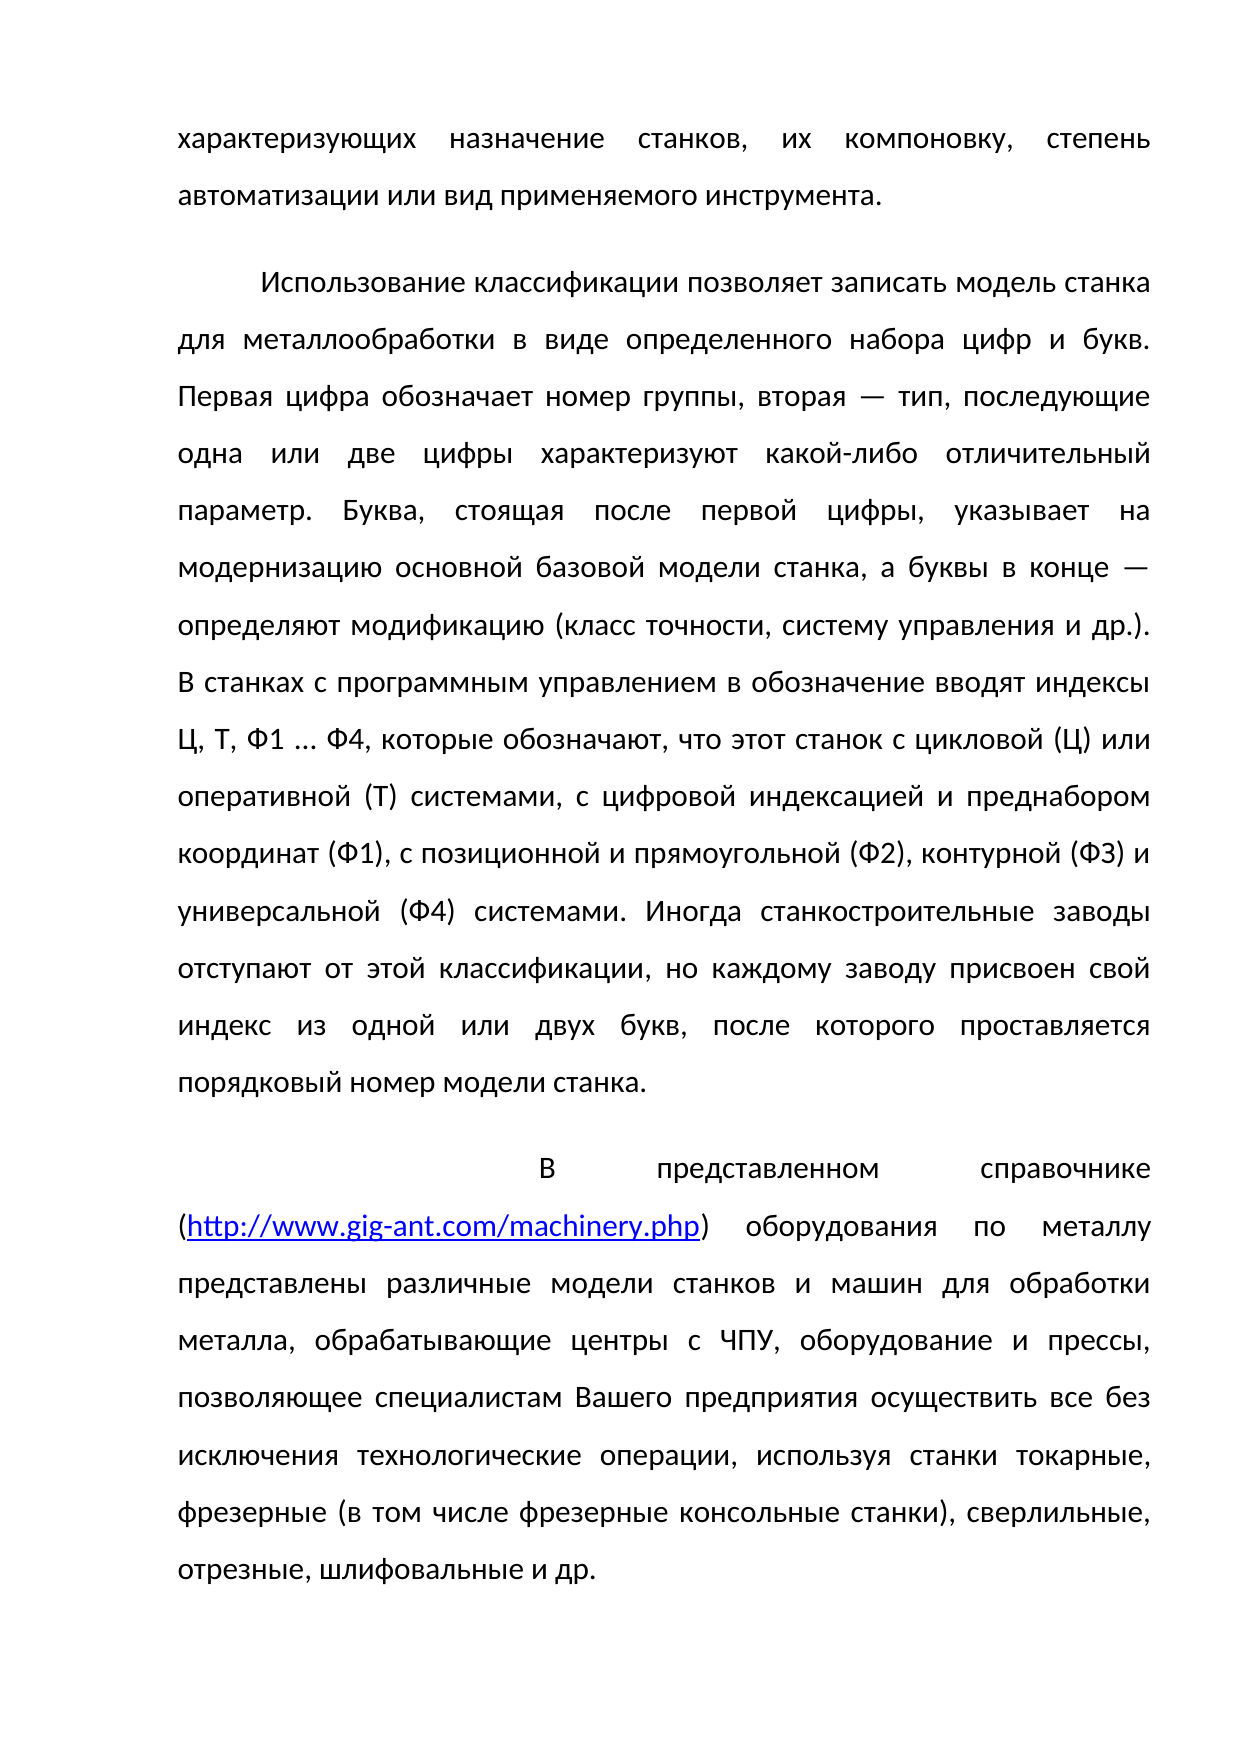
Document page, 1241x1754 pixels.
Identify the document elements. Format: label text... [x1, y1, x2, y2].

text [177, 118, 1152, 213]
text В представленном справочнике (http://www.gig-ant.com/machinery.php) оборудования по металлу представлены различные модели станков и машин для обработки металла, обрабатывающие центры с ЧПУ, оборудование и прессы, позволяющее специалистам Вашего предприятия осуществить все без исключения технологические операции, используя станки токарные, фрезерные (в том числе фрезерные консольные станки), сверлильные, отрезные, шлифовальные и др. [177, 1149, 1152, 1587]
text Использование классификации позволяет записать модель станка для металлообработки в виде определенного набора цифр и букв. Первая цифра обозначает номер группы, вторая — тип, последующие одна или две цифры характеризуют какой-либо отличительный параметр. Буква, стоящая после первой цифры, указывает на модернизацию основной базовой модели станка, а буквы в конце — определяют модификацию (класс точности, систему управления и др.). В станках с программным управлением в обозначение вводят индексы Ц, Т, Ф1 ... Ф4, которые обозначают, что этот станок с цикловой (Ц) или оперативной (Т) системами, с цифровой индексацией и преднабором координат (Ф1), с позиционной и прямоугольной (Ф2), контурной (ФЗ) и универсальной (Ф4) системами. Иногда станкостроительные заводы отступают от этой классификации, но каждому заводу присвоен свой индекс из одной или двух букв, после которого проставляется порядковый номер модели станка. [177, 262, 1152, 1100]
